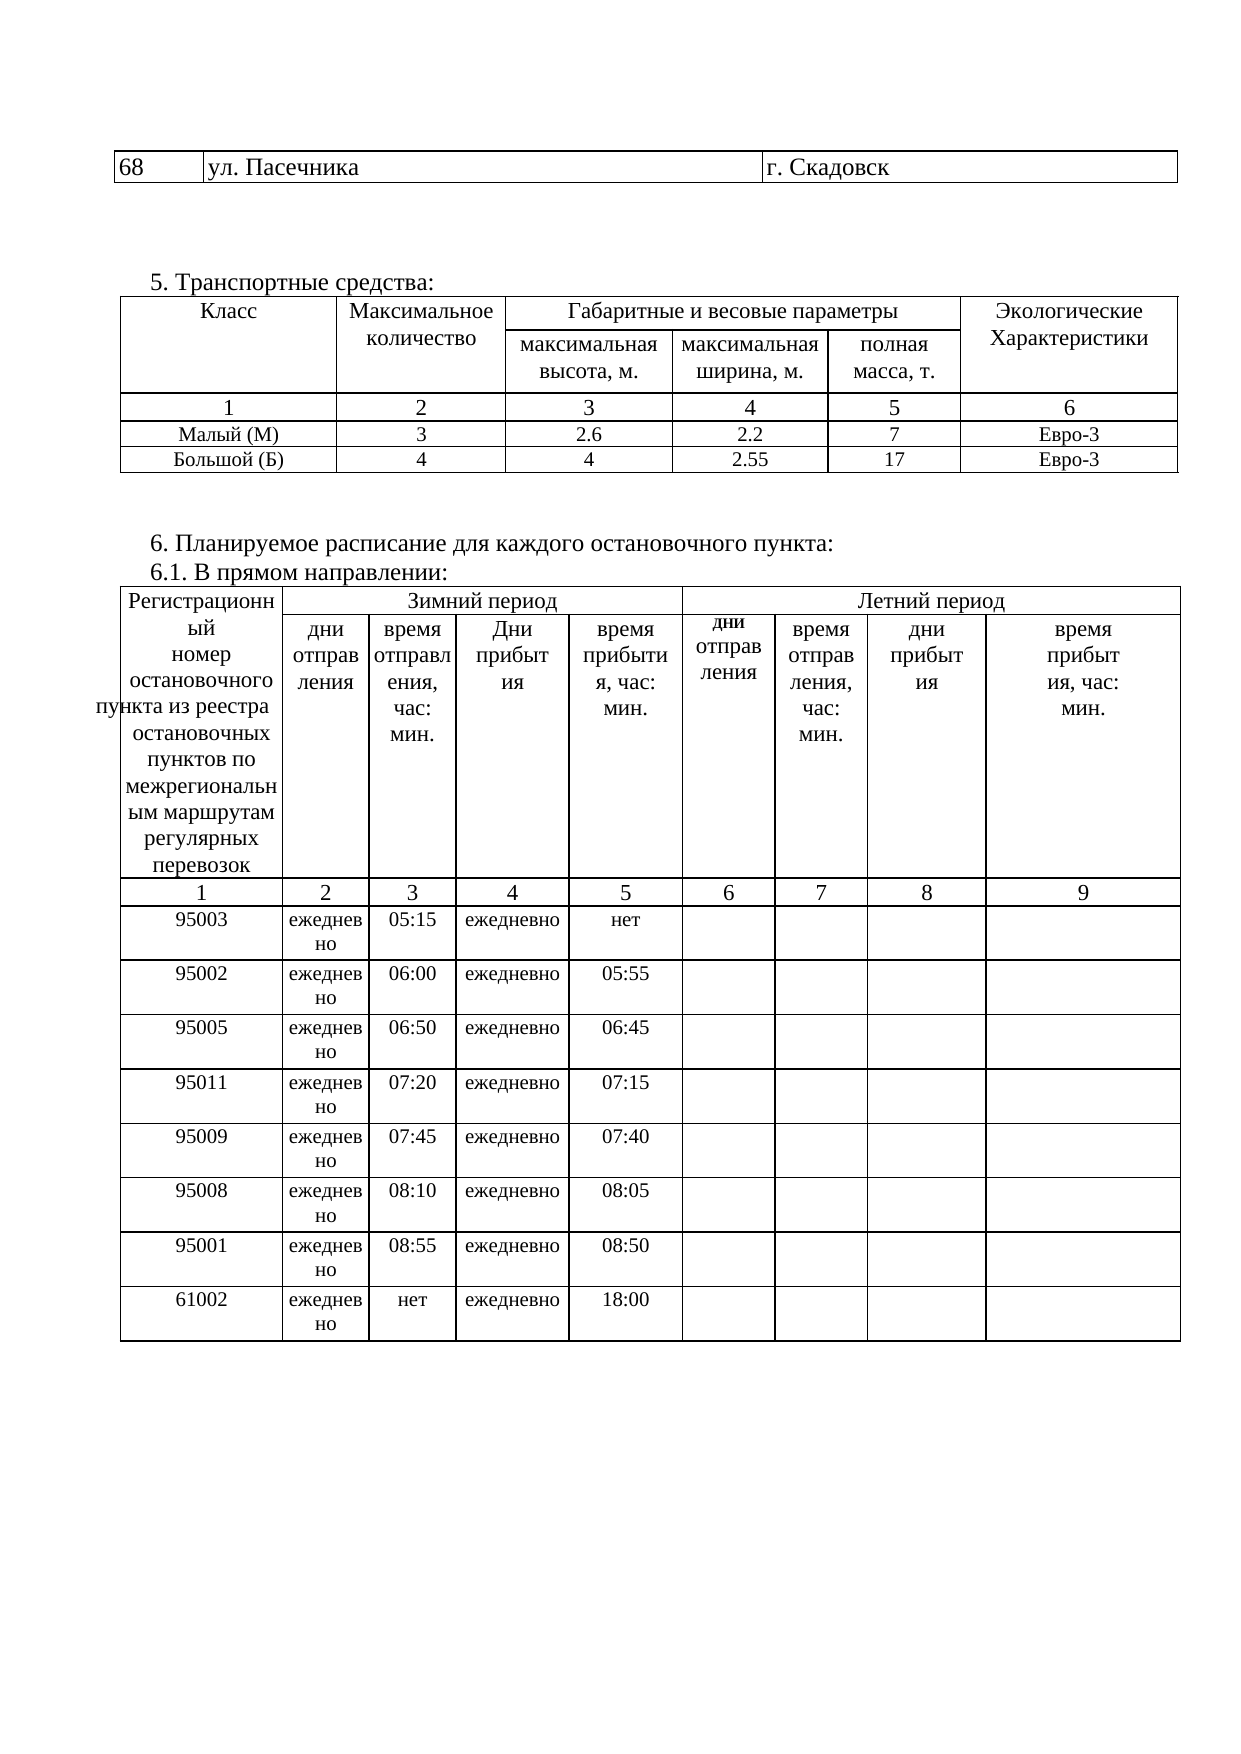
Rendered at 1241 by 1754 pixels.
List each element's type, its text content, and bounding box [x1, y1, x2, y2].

table_header Экологические Характеристики [961, 297, 1177, 392]
table_cell [868, 1178, 985, 1231]
table_cell 9 [987, 879, 1180, 905]
table_cell 95005 [121, 1015, 282, 1068]
table_cell время отправ ления, час: мин. [776, 615, 867, 877]
table_cell ежедневно [457, 1287, 568, 1340]
table_cell 68 [115, 152, 203, 181]
table_cell 3 [337, 422, 505, 446]
table_cell время прибыт ия, час: мин. [987, 615, 1180, 877]
table_cell ежедневно [457, 961, 568, 1014]
table_cell [987, 1287, 1180, 1340]
table_header Зимний период [283, 587, 682, 613]
table_cell 08:50 [570, 1233, 682, 1286]
table_cell ул. Пасечника [204, 152, 762, 181]
table_cell ежедневно [457, 1070, 568, 1122]
table_cell ежедневно [283, 1070, 368, 1122]
table_cell [683, 1015, 774, 1068]
table_cell ежедневно [283, 1178, 368, 1231]
table_cell 3 [506, 394, 672, 420]
table_cell [683, 907, 774, 959]
table_cell 1 [121, 879, 282, 905]
table_cell 95001 [121, 1233, 282, 1286]
table_cell [683, 961, 774, 1014]
table_cell [868, 961, 985, 1014]
table_cell ежедневно [283, 1015, 368, 1068]
table_cell [776, 961, 867, 1014]
table_cell [987, 1015, 1180, 1068]
table_cell нет [570, 907, 682, 959]
table_cell 3 [370, 879, 455, 905]
table_cell время прибыти я, час: мин. [570, 615, 682, 877]
table_header Максимальное количество [337, 297, 505, 392]
table_cell [776, 1287, 867, 1340]
table_cell максимальная ширина, м. [673, 331, 827, 392]
table_cell 6 [961, 394, 1177, 420]
table_cell [987, 1233, 1180, 1286]
table_cell 07:20 [370, 1070, 455, 1122]
table_cell [868, 1015, 985, 1068]
table_cell [776, 1124, 867, 1177]
table_cell [987, 907, 1180, 959]
table_cell 07:15 [570, 1070, 682, 1122]
table_cell [776, 1070, 867, 1122]
table_cell 07:40 [570, 1124, 682, 1177]
table_header Регистрационный номер остановочного пункта из реестра остановочных пунктов по межрегиональным маршрутам регулярных перевозок [121, 587, 282, 877]
text 5. Транспортные средства: [150, 267, 1090, 296]
table_cell ежедневно [283, 1124, 368, 1177]
table_cell 95008 [121, 1178, 282, 1231]
table_cell [683, 1070, 774, 1122]
table_cell [987, 1070, 1180, 1122]
table_cell 95002 [121, 961, 282, 1014]
text 6.1. В прямом направлении: [150, 557, 1090, 586]
table_cell [683, 1233, 774, 1286]
table_cell 06:00 [370, 961, 455, 1014]
table_cell 4 [673, 394, 827, 420]
table_cell [683, 1287, 774, 1340]
table_cell 2.6 [506, 422, 672, 446]
table_cell ДНИ отправ ления [683, 615, 774, 877]
table_cell [987, 1124, 1180, 1177]
table_cell [776, 1015, 867, 1068]
table_cell 4 [506, 447, 672, 471]
table_cell дни отправ ления [283, 615, 368, 877]
table_cell 4 [457, 879, 568, 905]
table_cell Малый (М) [121, 422, 336, 446]
table_cell ежедневно [457, 907, 568, 959]
table_cell Евро-3 [961, 447, 1177, 471]
table_cell 2.55 [673, 447, 827, 471]
table_cell г. Скадовск [763, 152, 1177, 181]
table_header Габаритные и весовые параметры [506, 297, 960, 329]
table_cell [868, 1124, 985, 1177]
table_cell ежедневно [457, 1124, 568, 1177]
text 6. Планируемое расписание для каждого остановочного пункта: [150, 528, 1090, 557]
table_cell 4 [337, 447, 505, 471]
table_cell ежедневно [457, 1233, 568, 1286]
table_cell дни прибыт ия [868, 615, 985, 877]
table_cell 08:55 [370, 1233, 455, 1286]
table_cell 5 [570, 879, 682, 905]
table_cell максимальная высота, м. [506, 331, 672, 392]
table_cell Большой (Б) [121, 447, 336, 471]
table_cell ежедневно [283, 907, 368, 959]
table_cell 2 [283, 879, 368, 905]
table_cell [776, 1233, 867, 1286]
table_cell 08:05 [570, 1178, 682, 1231]
table_cell [776, 1178, 867, 1231]
table_cell Дни прибыт ия [457, 615, 568, 877]
table_cell 06:45 [570, 1015, 682, 1068]
table_cell время отправл ения, час: мин. [370, 615, 455, 877]
table_cell ежедневно [283, 1287, 368, 1340]
table_cell 05:15 [370, 907, 455, 959]
table_cell 6 [683, 879, 774, 905]
table_cell полная масса, т. [829, 331, 960, 392]
table_cell 95009 [121, 1124, 282, 1177]
table_cell 05:55 [570, 961, 682, 1014]
table_cell 06:50 [370, 1015, 455, 1068]
table_cell 2.2 [673, 422, 827, 446]
table_cell 1 [121, 394, 336, 420]
table_cell 17 [829, 447, 960, 471]
table_cell 5 [829, 394, 960, 420]
table_cell [868, 907, 985, 959]
table_cell [987, 961, 1180, 1014]
table_cell [683, 1178, 774, 1231]
table_header Летний период [683, 587, 1180, 613]
table_cell 95003 [121, 907, 282, 959]
table_cell ежедневно [457, 1015, 568, 1068]
table_cell 18:00 [570, 1287, 682, 1340]
table_cell [987, 1178, 1180, 1231]
table_cell нет [370, 1287, 455, 1340]
table_header Класс [121, 297, 336, 392]
table_cell ежедневно [283, 1233, 368, 1286]
table_cell 08:10 [370, 1178, 455, 1231]
table_cell 8 [868, 879, 985, 905]
table_cell 2 [337, 394, 505, 420]
table_cell [868, 1070, 985, 1122]
table_cell 95011 [121, 1070, 282, 1122]
table_cell ежедневно [283, 961, 368, 1014]
table_cell 7 [829, 422, 960, 446]
table_cell 7 [776, 879, 867, 905]
table_cell [776, 907, 867, 959]
table_cell [868, 1233, 985, 1286]
table_cell 07:45 [370, 1124, 455, 1177]
table_cell [683, 1124, 774, 1177]
table_cell ежедневно [457, 1178, 568, 1231]
table_cell [868, 1287, 985, 1340]
table_cell 61002 [121, 1287, 282, 1340]
table_cell Евро-3 [961, 422, 1177, 446]
